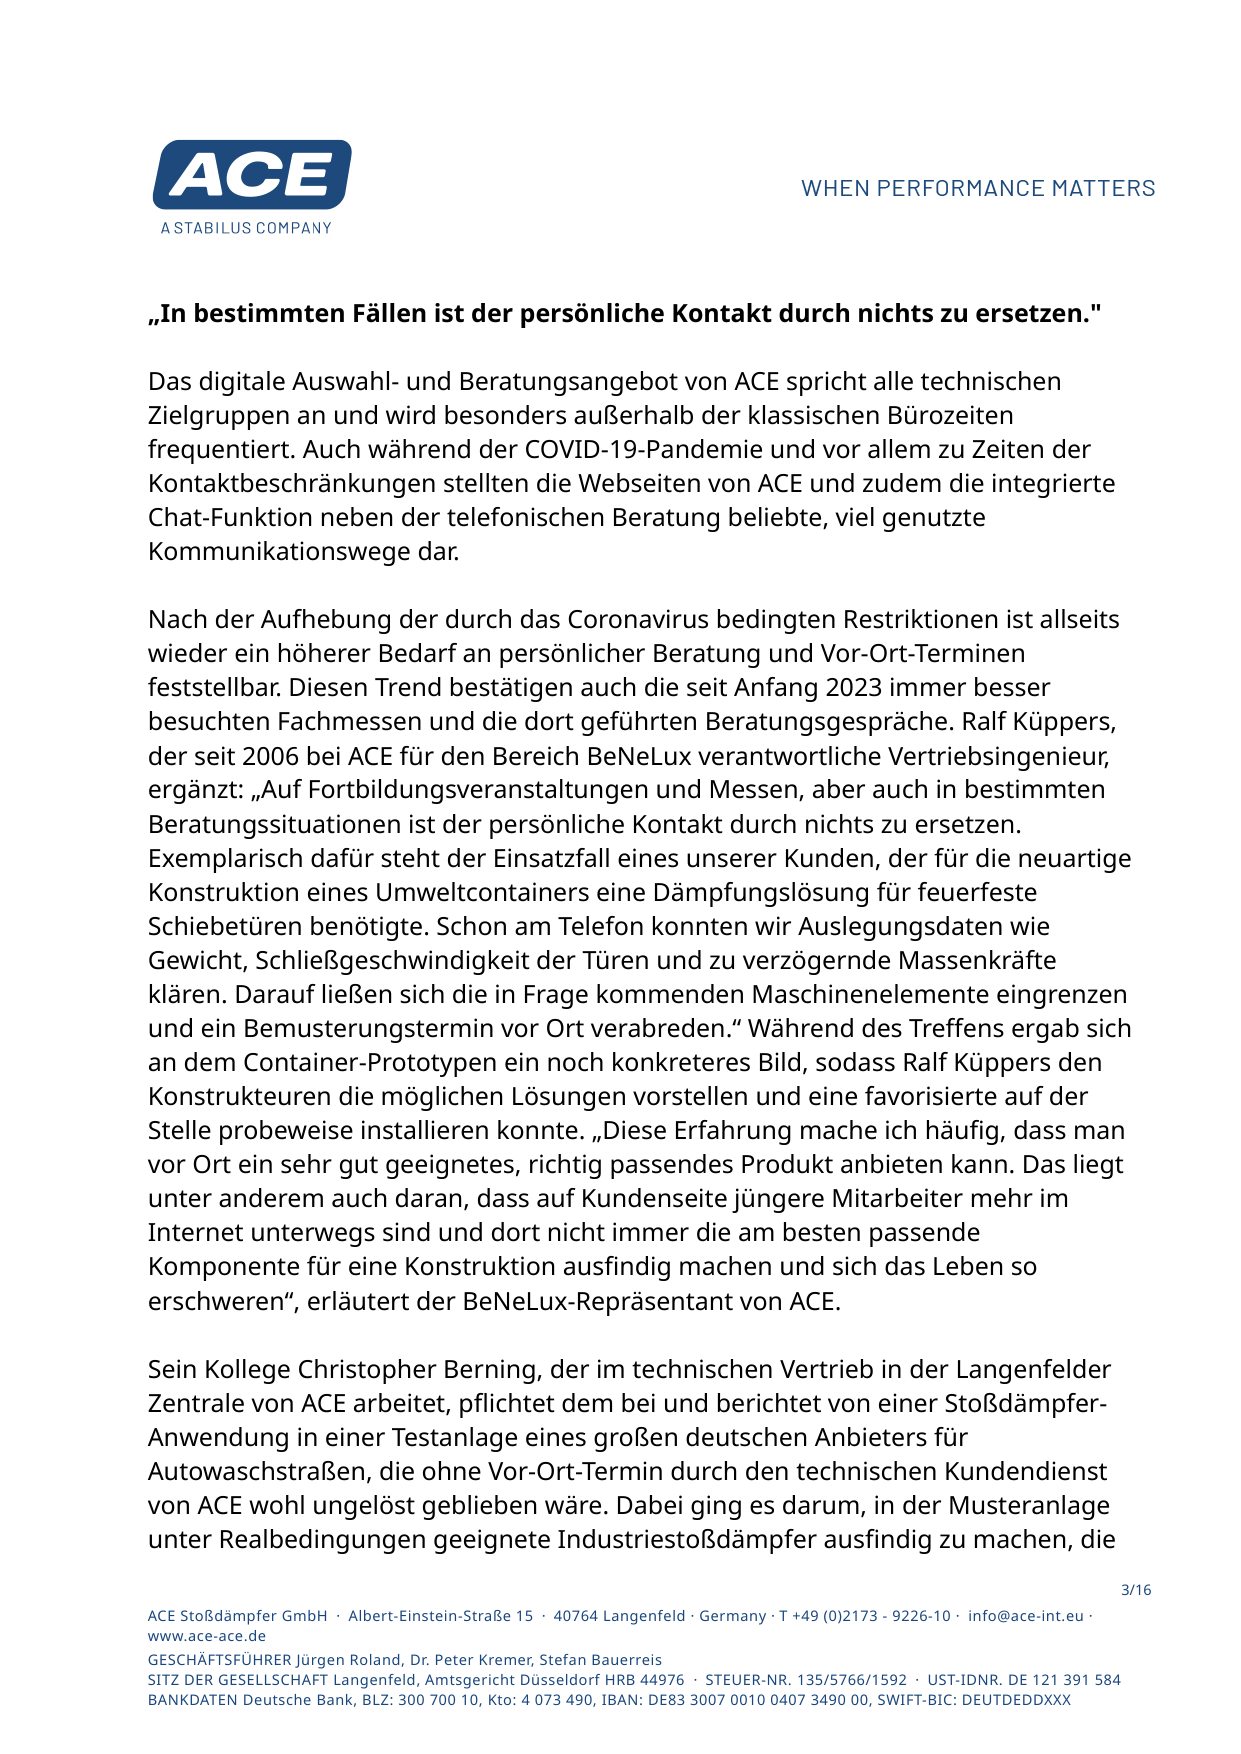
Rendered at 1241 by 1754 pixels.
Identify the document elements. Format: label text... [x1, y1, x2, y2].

text Das digitale Auswahl- und Beratungsangebot von ACE spricht alle technischen Zielgruppen an und wird besonders außerhalb der klassischen Bürozeiten frequentiert. Auch während der COVID-19-Pandemie und vor allem zu Zeiten der Kontaktbeschränkungen stellten die Webseiten von ACE und zudem die integrierte Chat-Funktion neben der telefonischen Beratung beliebte, viel genutzte Kommunikationswege dar. [148, 363, 1137, 568]
text Nach der Aufhebung der durch das Coronavirus bedingten Restriktionen ist allseits wieder ein höherer Bedarf an persönlicher Beratung und Vor-Ort-Terminen feststellbar. Diesen Trend bestätigen auch die seit Anfang 2023 immer besser besuchten Fachmessen und die dort geführten Beratungsgespräche. Ralf Küppers, der seit 2006 bei ACE für den Bereich BeNeLux verantwortliche Vertriebsingenieur, ergänzt: „Auf Fortbildungsveranstaltungen und Messen, aber auch in bestimmten Beratungssituationen ist der persönliche Kontakt durch nichts zu ersetzen. Exemplarisch dafür steht der Einsatzfall eines unserer Kunden, der für die neuartige Konstruktion eines Umweltcontainers eine Dämpfungslösung für feuerfeste Schiebetüren benötigte. Schon am Telefon konnten wir Auslegungsdaten wie Gewicht, Schließgeschwindigkeit der Türen und zu verzögernde Massenkräfte klären. Darauf ließen sich die in Frage kommenden Maschinenelemente eingrenzen und ein Bemusterungstermin vor Ort verabreden.“ Während des Treffens ergab sich an dem Container-Prototypen ein noch konkreteres Bild, sodass Ralf Küppers den Konstrukteuren die möglichen Lösungen vorstellen und eine favorisierte auf der Stelle probeweise installieren konnte. „Diese Erfahrung mache ich häufig, dass man vor Ort ein sehr gut geeignetes, richtig passendes Produkt anbieten kann. Das liegt unter anderem auch daran, dass auf Kundenseite jüngere Mitarbeiter mehr im Internet unterwegs sind und dort nicht immer die am besten passende Komponente für eine Konstruktion ausfindig machen und sich das Leben so erschweren“, erläutert der BeNeLux-Repräsentant von ACE. [148, 602, 1137, 1317]
picture [5, 48, 1241, 284]
text „In bestimmten Fällen ist der persönliche Kontakt durch nichts zu ersetzen." [148, 295, 1137, 329]
